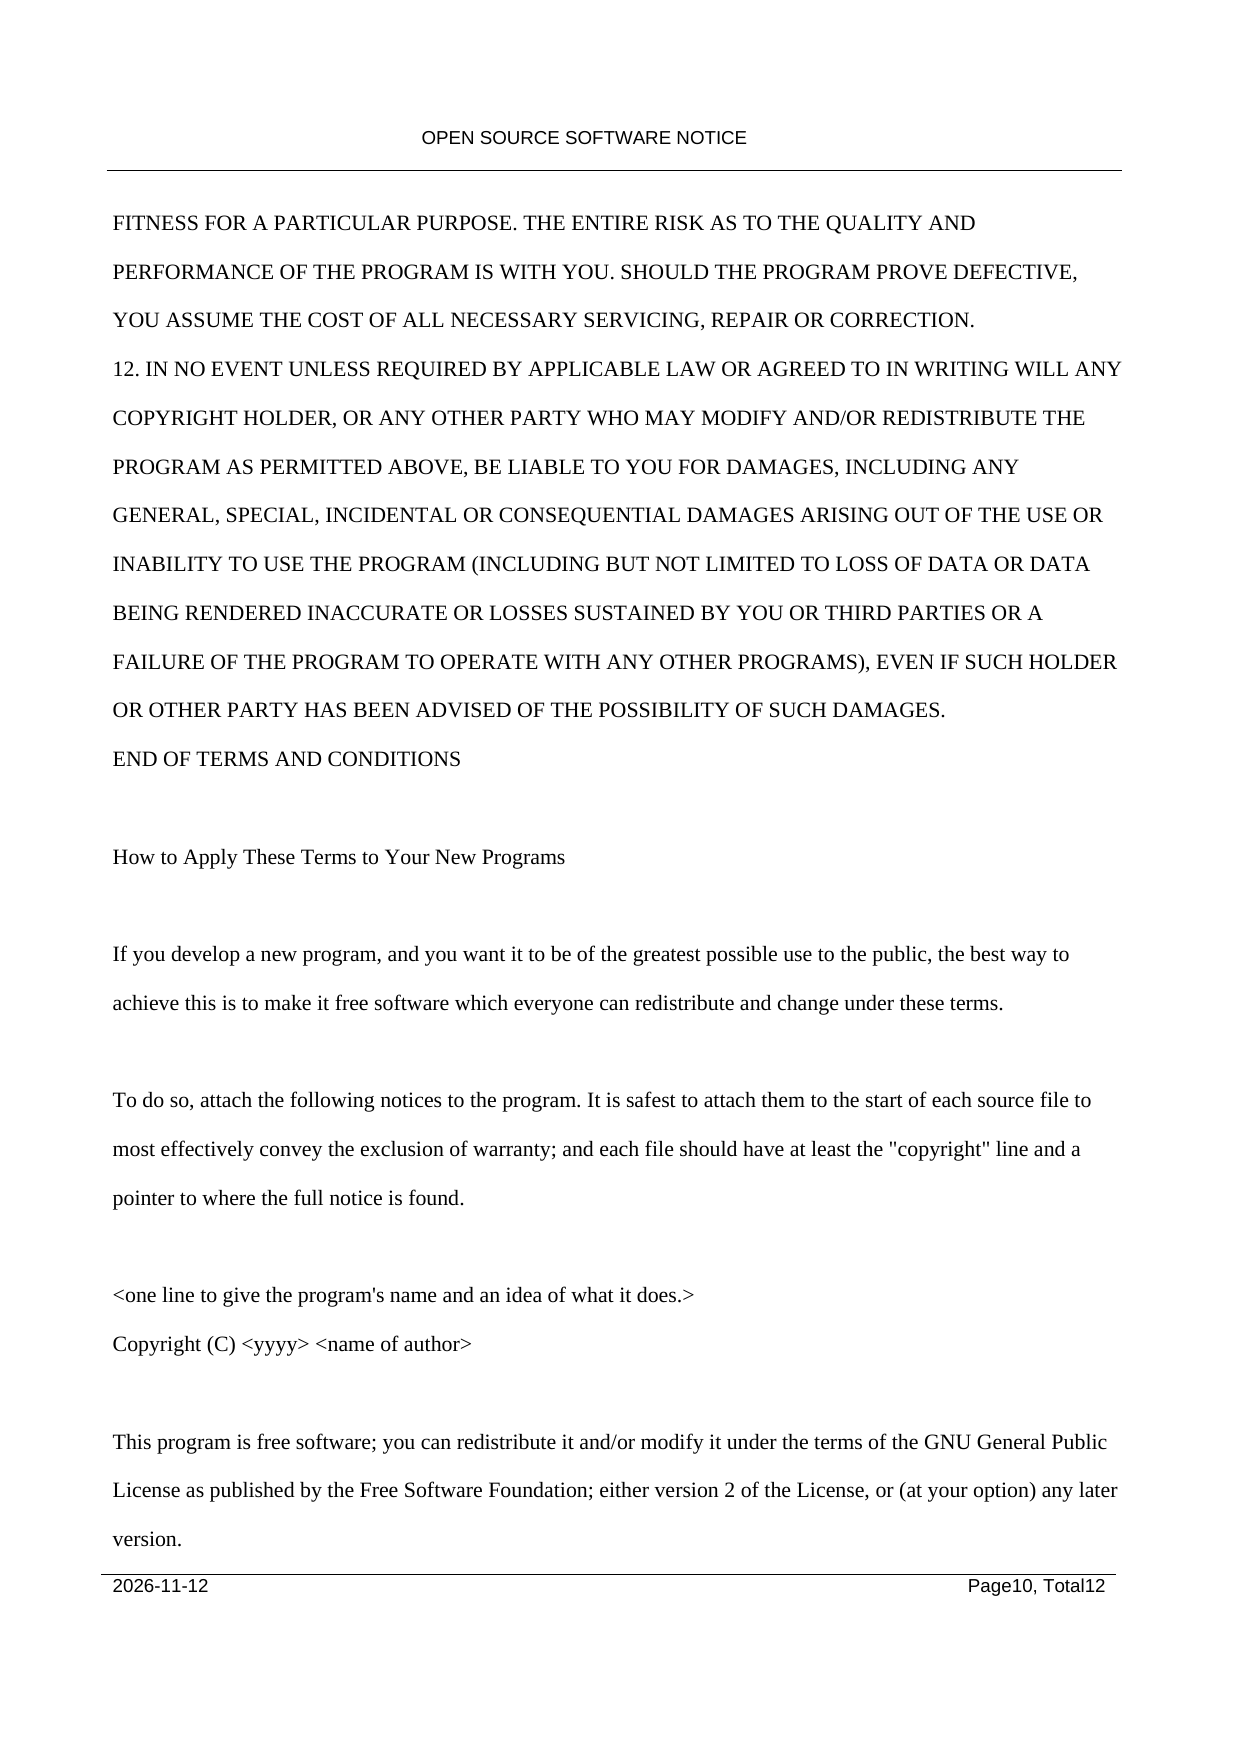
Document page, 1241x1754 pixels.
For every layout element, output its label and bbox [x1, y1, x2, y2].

text [112, 206, 1128, 1555]
